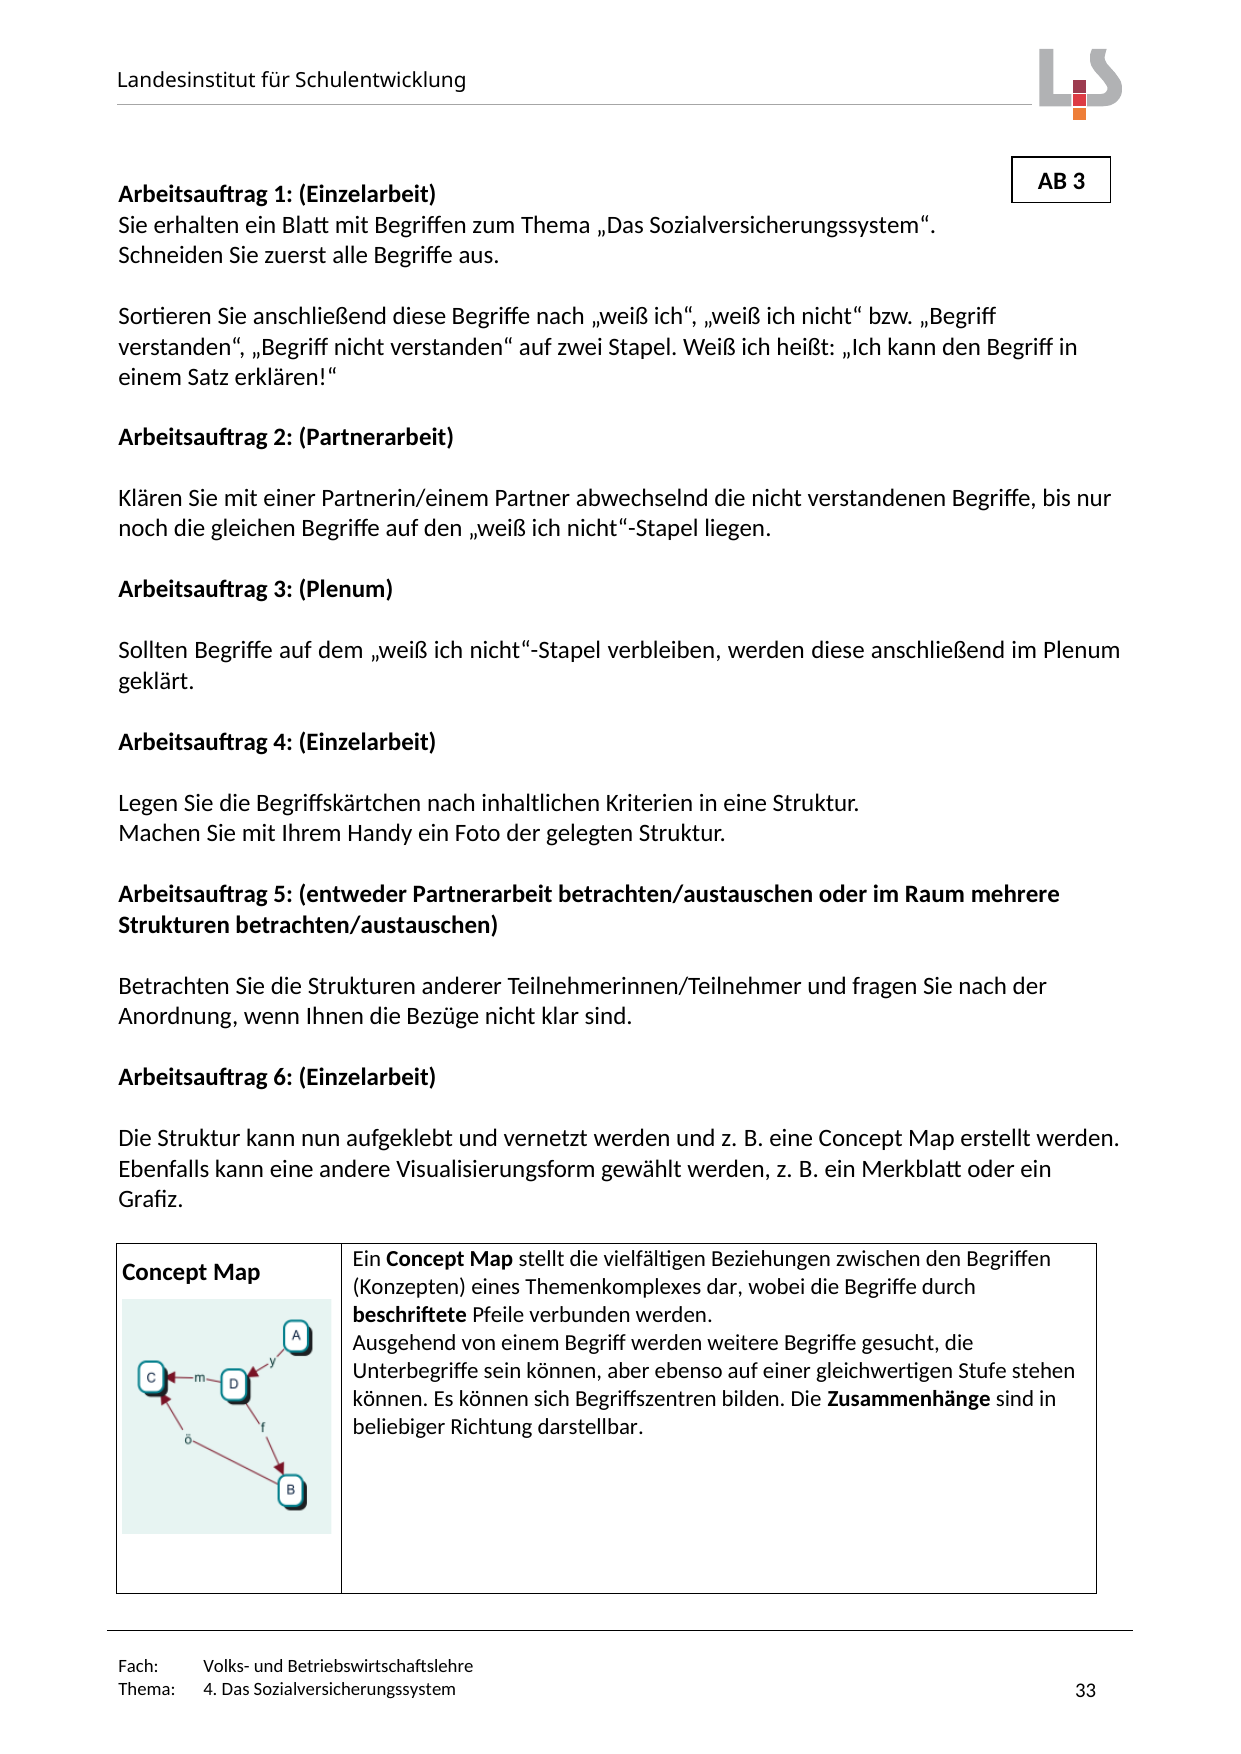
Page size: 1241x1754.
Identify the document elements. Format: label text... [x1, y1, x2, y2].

text Sollten Begriffe auf dem „weiß ich nicht“-Stapel verbleiben, werden diese anschließend im Plenum geklärt. [118, 634, 1122, 695]
text Arbeitsauftrag 2: (Partnerarbeit) [118, 421, 1122, 451]
text Arbeitsauftrag 4: (Einzelarbeit) [118, 726, 1122, 756]
text Betrachten Sie die Strukturen anderer Teilnehmerinnen/Teilnehmer und fragen Sie nach der Anordnung, wenn Ihnen die Bezüge nicht klar sind. [118, 970, 1122, 1031]
text Legen Sie die Begriffskärtchen nach inhaltlichen Kriterien in eine Struktur. [118, 787, 1122, 817]
text Schneiden Sie zuerst alle Begriffe aus. [118, 239, 1122, 270]
table_header Ein Concept Map stellt die vielfältigen Beziehungen zwischen den Begriffen (Konzepten) eines Themenkomplexes dar, wobei die Begriffe durch beschriftete Pfeile verbunden werden. Ausgehend von einem Begriff werden weitere Begriffe gesucht, die Unterbegriffe sein können, aber ebenso auf einer gleichwertigen Stufe stehen können. Es können sich Begriffszentren bilden. Die Zusammenhänge sind in beliebiger Richtung darstellbar. [342, 1244, 1096, 1593]
text Sie erhalten ein Blatt mit Begriffen zum Thema „Das Sozialversicherungssystem“. [118, 209, 1122, 239]
picture [122, 1299, 332, 1534]
text Machen Sie mit Ihrem Handy ein Foto der gelegten Struktur. [118, 817, 1122, 848]
text Arbeitsauftrag 1: (Einzelarbeit) [118, 178, 1122, 209]
text Die Struktur kann nun aufgeklebt und vernetzt werden und z. B. eine Concept Map erstellt werden. Ebenfalls kann eine andere Visualisierungsform gewählt werden, z. B. ein Merkblatt oder ein Grafiz. [118, 1123, 1122, 1214]
table_header Concept Map [117, 1244, 341, 1593]
text Sortieren Sie anschließend diese Begriffe nach „weiß ich“, „weiß ich nicht“ bzw. „Begriff verstanden“, „Begriff nicht verstanden“ auf zwei Stapel. Weiß ich heißt: „Ich kann den Begriff in einem Satz erklären!“ [118, 300, 1122, 392]
text Klären Sie mit einer Partnerin/einem Partner abwechselnd die nicht verstandenen Begriffe, bis nur noch die gleichen Begriffe auf den „weiß ich nicht“-Stapel liegen. [118, 482, 1122, 543]
text Arbeitsauftrag 3: (Plenum) [118, 573, 1122, 604]
text Arbeitsauftrag 6: (Einzelarbeit) [118, 1062, 1122, 1092]
text Arbeitsauftrag 5: (entweder Partnerarbeit betrachten/austauschen oder im Raum mehrere Strukturen betrachten/austauschen) [118, 878, 1122, 939]
